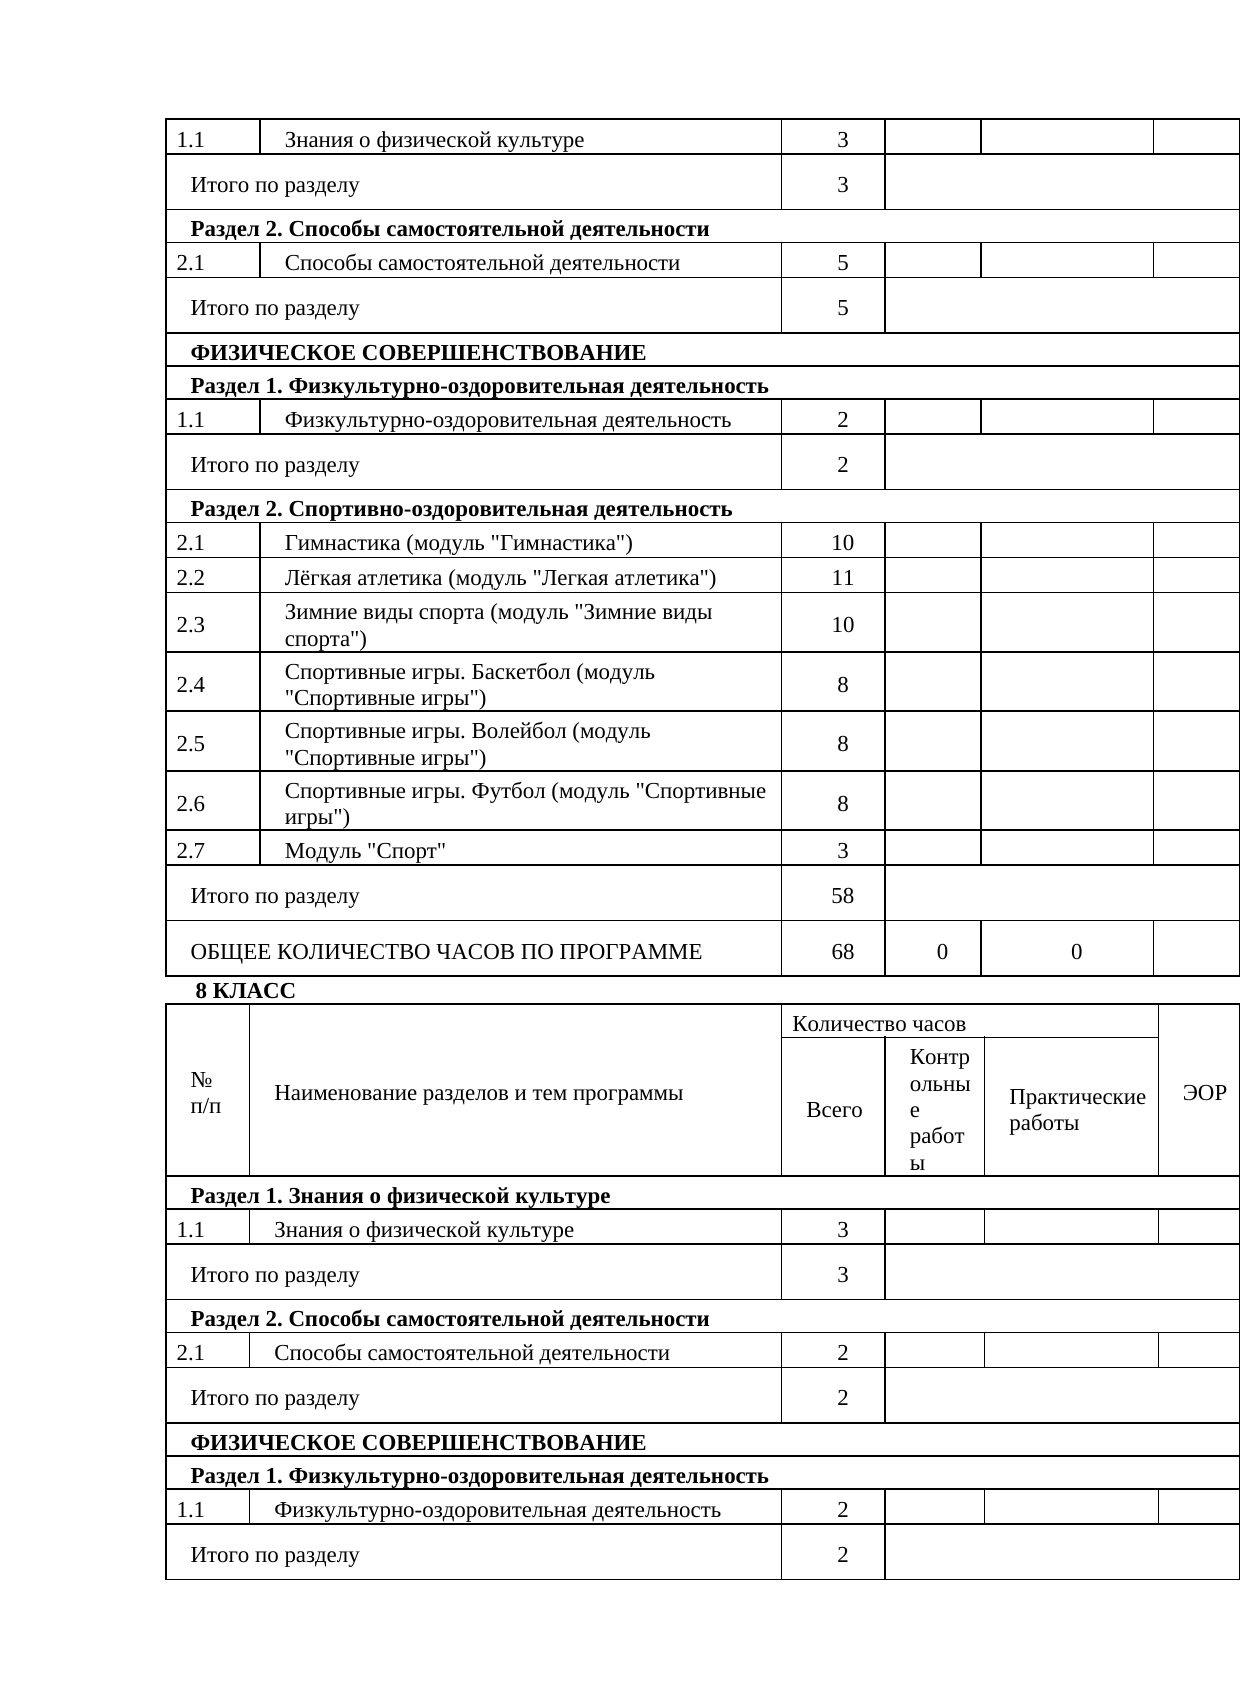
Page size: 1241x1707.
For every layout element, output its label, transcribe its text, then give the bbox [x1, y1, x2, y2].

table_cell [1154, 593, 1239, 651]
table_cell Спортивные игры. Волейбол (модуль "Спортивные игры") [261, 712, 781, 770]
table_cell Раздел 1. Физкультурно-оздоровительная деятельность [167, 1457, 1239, 1488]
table_cell Итого по разделу [167, 278, 781, 332]
table_cell 2.4 [167, 653, 259, 710]
table_cell [886, 1490, 984, 1523]
table_cell 2.2 [167, 558, 259, 591]
table_cell 2.1 [167, 243, 259, 276]
table_cell Итого по разделу [167, 435, 781, 489]
table_cell Итого по разделу [167, 1525, 781, 1579]
table_header Наименование разделов и тем программы [250, 1005, 781, 1175]
table_cell [982, 772, 1153, 829]
table_cell [982, 243, 1153, 276]
table_cell 8 [782, 653, 884, 710]
table_cell 2.7 [167, 831, 259, 864]
table_cell 3 [782, 1210, 884, 1243]
table_header № п/п [167, 1005, 249, 1175]
table_cell [1154, 523, 1239, 557]
table_cell [1154, 120, 1239, 153]
table_cell 0 [886, 921, 980, 975]
table_cell [1154, 653, 1239, 710]
table_cell Физкультурно-оздоровительная деятельность [261, 400, 781, 433]
table_cell 2.3 [167, 593, 259, 651]
table_cell Всего [782, 1038, 884, 1175]
table_cell [886, 593, 980, 651]
table_cell Итого по разделу [167, 866, 781, 920]
text 8 КЛАСС [190, 977, 1152, 1003]
table_cell [886, 1368, 1239, 1422]
table_cell Раздел 2. Способы самостоятельной деятельности [167, 210, 1239, 242]
table_cell [886, 1333, 984, 1366]
table_cell ФИЗИЧЕСКОЕ СОВЕРШЕНСТВОВАНИЕ [167, 334, 1239, 365]
table_cell [985, 1490, 1158, 1523]
table_cell 2.1 [167, 1333, 249, 1366]
table_cell 1.1 [167, 400, 259, 433]
table_cell [886, 1245, 1239, 1298]
table_cell [886, 435, 1239, 489]
table_cell 1.1 [167, 1490, 249, 1523]
table_cell 2 [782, 1368, 884, 1422]
table_cell Раздел 2. Спортивно-оздоровительная деятельность [167, 490, 1239, 522]
table_cell 2 [782, 400, 884, 433]
table_cell 5 [782, 243, 884, 276]
table_cell 2.6 [167, 772, 259, 829]
table_cell Модуль "Спорт" [261, 831, 781, 864]
table_cell 2 [782, 1525, 884, 1579]
table_cell [1159, 1210, 1239, 1243]
table_cell [886, 831, 980, 864]
table_cell [982, 593, 1153, 651]
table_cell [886, 120, 980, 153]
table_cell 8 [782, 712, 884, 770]
table_cell [1159, 1333, 1239, 1366]
table_cell 68 [782, 921, 884, 975]
table_cell Зимние виды спорта (модуль "Зимние виды спорта") [261, 593, 781, 651]
table_cell [1159, 1490, 1239, 1523]
table_cell [886, 155, 1239, 208]
table_cell [982, 400, 1153, 433]
table_cell [886, 558, 980, 591]
table_cell 3 [782, 1245, 884, 1298]
table_cell [982, 558, 1153, 591]
table_cell 10 [782, 523, 884, 557]
table_cell [982, 523, 1153, 557]
table_cell [886, 866, 1239, 920]
table_cell ФИЗИЧЕСКОЕ СОВЕРШЕНСТВОВАНИЕ [167, 1424, 1239, 1455]
table_cell 3 [782, 155, 884, 208]
table_cell [1154, 921, 1239, 975]
table_cell 3 [782, 831, 884, 864]
table_cell Гимнастика (модуль "Гимнастика") [261, 523, 781, 557]
table_cell [1154, 712, 1239, 770]
table_cell 2 [782, 1490, 884, 1523]
table_cell [985, 1333, 1158, 1366]
table_cell [982, 653, 1153, 710]
table_cell Контрольные работы [886, 1038, 984, 1175]
table_cell 8 [782, 772, 884, 829]
table_cell [1154, 243, 1239, 276]
table_cell 3 [782, 120, 884, 153]
table_cell [886, 653, 980, 710]
table_cell [886, 400, 980, 433]
table_cell 1.1 [167, 1210, 249, 1243]
table_cell Практические работы [985, 1038, 1158, 1175]
table_cell Физкультурно-оздоровительная деятельность [250, 1490, 781, 1523]
table_cell Раздел 1. Физкультурно-оздоровительная деятельность [167, 367, 1239, 398]
table_cell [886, 243, 980, 276]
table_cell Спортивные игры. Баскетбол (модуль "Спортивные игры") [261, 653, 781, 710]
table_cell 2 [782, 435, 884, 489]
table_cell [886, 1525, 1239, 1579]
table_cell Лёгкая атлетика (модуль "Легкая атлетика") [261, 558, 781, 591]
table_cell [886, 772, 980, 829]
table_cell [982, 120, 1153, 153]
table_cell 5 [782, 278, 884, 332]
table_header Количество часов [782, 1005, 1158, 1036]
table_cell [886, 712, 980, 770]
table_cell Раздел 2. Способы самостоятельной деятельности [167, 1300, 1239, 1332]
table_cell Знания о физической культуре [250, 1210, 781, 1243]
table_cell Итого по разделу [167, 1368, 781, 1422]
table_cell [1154, 772, 1239, 829]
table_cell Спортивные игры. Футбол (модуль "Спортивные игры") [261, 772, 781, 829]
table_cell [982, 831, 1153, 864]
table_cell 1.1 [167, 120, 259, 153]
table_cell 2.5 [167, 712, 259, 770]
table_cell [1154, 831, 1239, 864]
table_cell Раздел 1. Знания о физической культуре [167, 1177, 1239, 1208]
table_cell [1154, 558, 1239, 591]
table_cell 10 [782, 593, 884, 651]
table_cell Итого по разделу [167, 155, 781, 208]
table_cell [886, 278, 1239, 332]
table_cell Способы самостоятельной деятельности [250, 1333, 781, 1366]
table_header ЭОР [1159, 1005, 1239, 1175]
table_cell Итого по разделу [167, 1245, 781, 1298]
table_cell 0 [982, 921, 1153, 975]
table_cell Знания о физической культуре [261, 120, 781, 153]
table_cell 58 [782, 866, 884, 920]
table_cell [985, 1210, 1158, 1243]
table_cell [1154, 400, 1239, 433]
table_cell [886, 1210, 984, 1243]
table_cell 2 [782, 1333, 884, 1366]
table_cell Способы самостоятельной деятельности [261, 243, 781, 276]
table_cell 2.1 [167, 523, 259, 557]
table_cell [982, 712, 1153, 770]
table_cell ОБЩЕЕ КОЛИЧЕСТВО ЧАСОВ ПО ПРОГРАММЕ [167, 921, 781, 975]
table_cell 11 [782, 558, 884, 591]
table_cell [886, 523, 980, 557]
